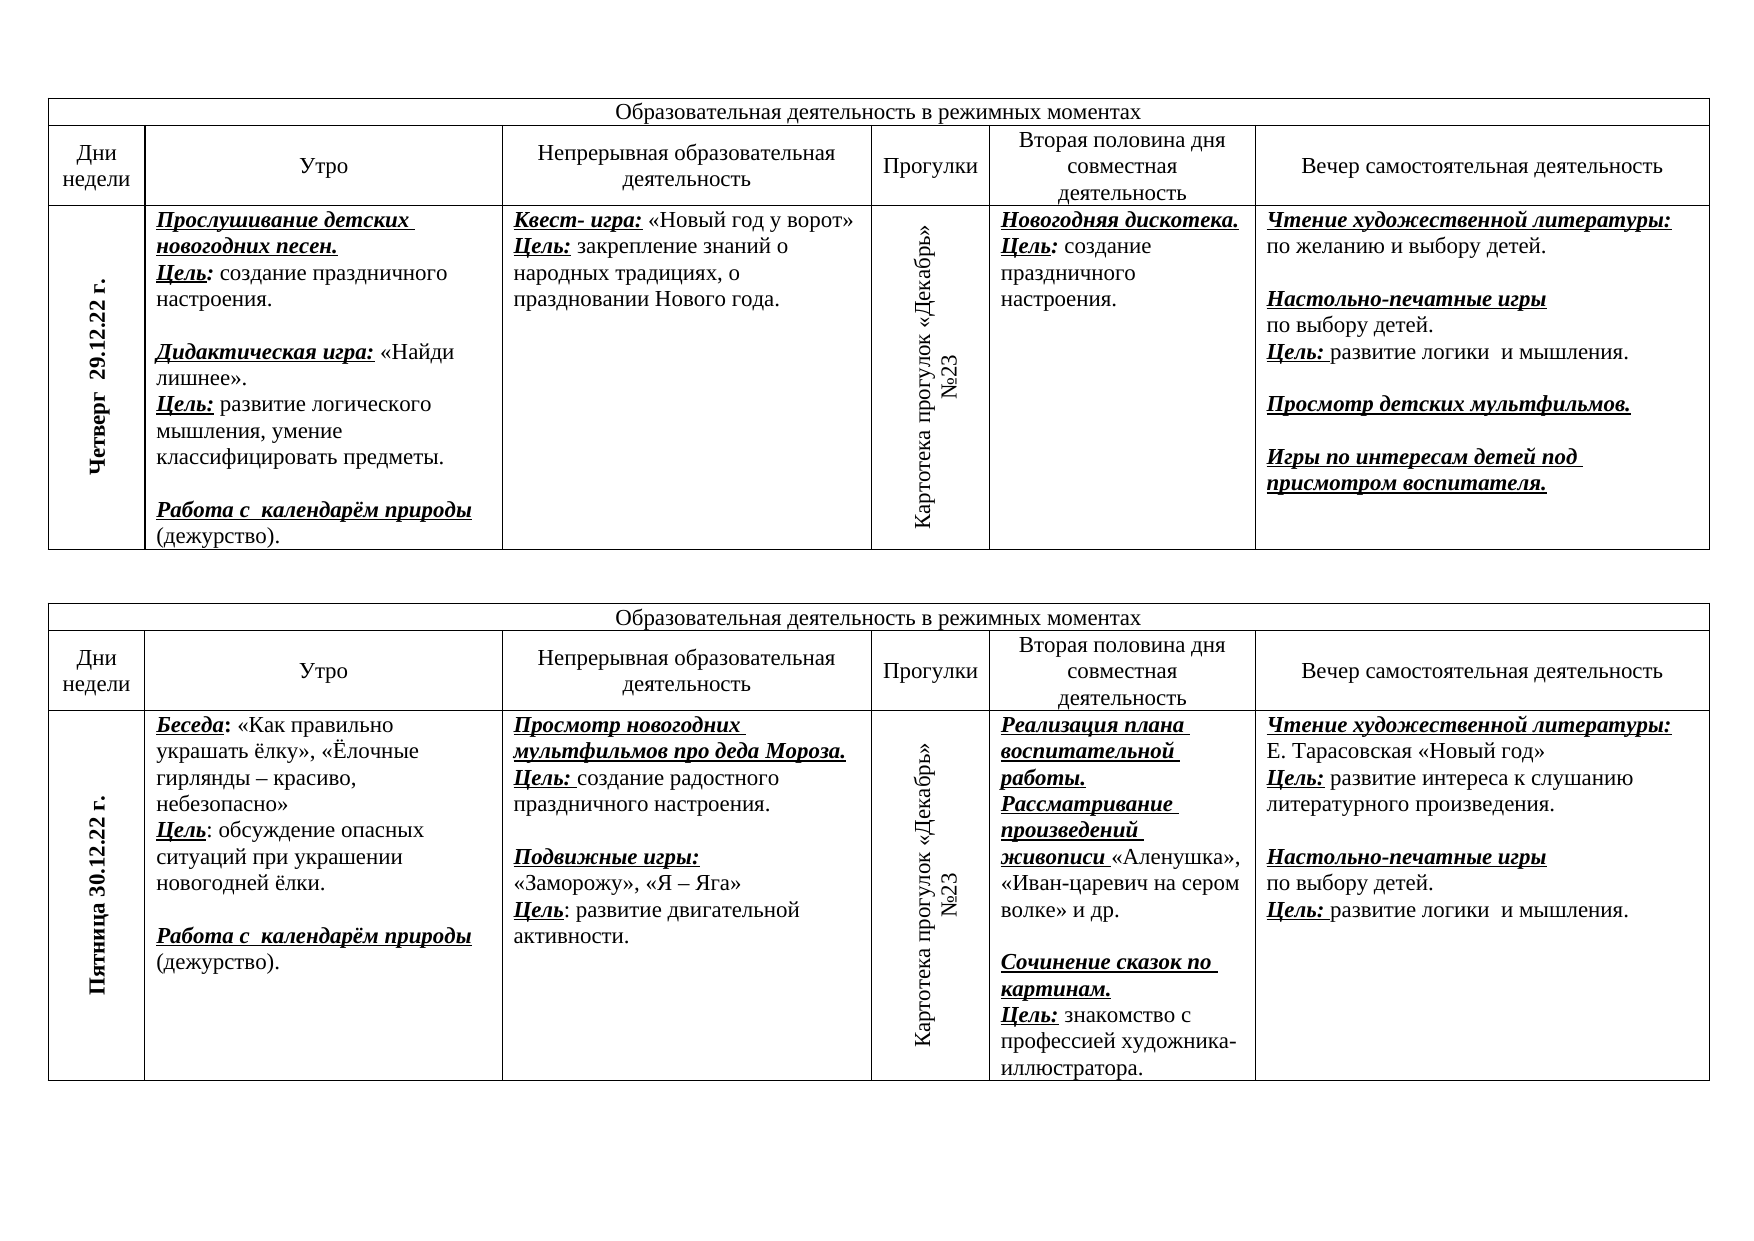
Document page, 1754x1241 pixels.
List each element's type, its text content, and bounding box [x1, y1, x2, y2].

table_cell Просмотр новогодних мультфильмов про деда Мороза. Цель: создание радостного праздничного настроения. Подвижные игры: «Заморожу», «Я – Яга» Цель: развитие двигательной активности. [503, 711, 871, 1080]
table_cell Утро [145, 631, 502, 710]
table_cell Картотека прогулок «Декабрь» №23 [872, 711, 989, 1080]
table_cell Реализация плана воспитательной работы. Рассматривание произведений живописи «Аленушка», «Иван-царевич на сером волке» и др. Сочинение сказок по картинам. Цель: знакомство с профессией художника-иллюстратора. [990, 711, 1255, 1080]
table_cell Вторая половина дня совместная деятельность [990, 126, 1255, 205]
table_header Образовательная деятельность в режимных моментах [49, 99, 1709, 125]
table_cell Утро [146, 126, 502, 205]
table_cell Прогулки [872, 126, 989, 205]
table_cell Новогодняя дискотека. Цель: создание праздничного настроения. [990, 206, 1255, 548]
table_cell Вечер самостоятельная деятельность [1256, 631, 1709, 710]
table_cell Прогулки [872, 631, 989, 710]
table_cell Картотека прогулок «Декабрь» №23 [872, 206, 989, 548]
table_cell Вторая половина дня совместная деятельность [990, 631, 1255, 710]
table_cell Непрерывная образовательная деятельность [503, 631, 871, 710]
table_cell Пятница 30.12.22 г. [49, 711, 144, 1080]
table_cell Четверг 29.12.22 г. [49, 206, 144, 548]
table_cell Дни недели [49, 631, 144, 710]
table_cell Чтение художественной литературы: Е. Тарасовская «Новый год» Цель: развитие интереса к слушанию литературного произведения. Настольно-печатные игры по выбору детей. Цель: развитие логики и мышления. [1256, 711, 1709, 1080]
table_cell Вечер самостоятельная деятельность [1256, 126, 1709, 205]
table_cell Прослушивание детских новогодних песен. Цель: создание праздничного настроения. Дидактическая игра: «Найди лишнее». Цель: развитие логического мышления, умение классифицировать предметы. Работа с календарём природы (дежурство). [146, 206, 502, 548]
table_header Образовательная деятельность в режимных моментах [49, 604, 1709, 630]
table_cell Чтение художественной литературы: по желанию и выбору детей. Настольно-печатные игры по выбору детей. Цель: развитие логики и мышления. Просмотр детских мультфильмов. Игры по интересам детей под присмотром воспитателя. [1256, 206, 1709, 548]
table_cell Квест- игра: «Новый год у ворот» Цель: закрепление знаний о народных традициях, о праздновании Нового года. [503, 206, 871, 548]
table_cell Дни недели [49, 126, 144, 205]
table_cell Беседа: «Как правильно украшать ёлку», «Ёлочные гирлянды – красиво, небезопасно» Цель: обсуждение опасных ситуаций при украшении новогодней ёлки. Работа с календарём природы (дежурство). [145, 711, 502, 1080]
table_cell Непрерывная образовательная деятельность [503, 126, 871, 205]
